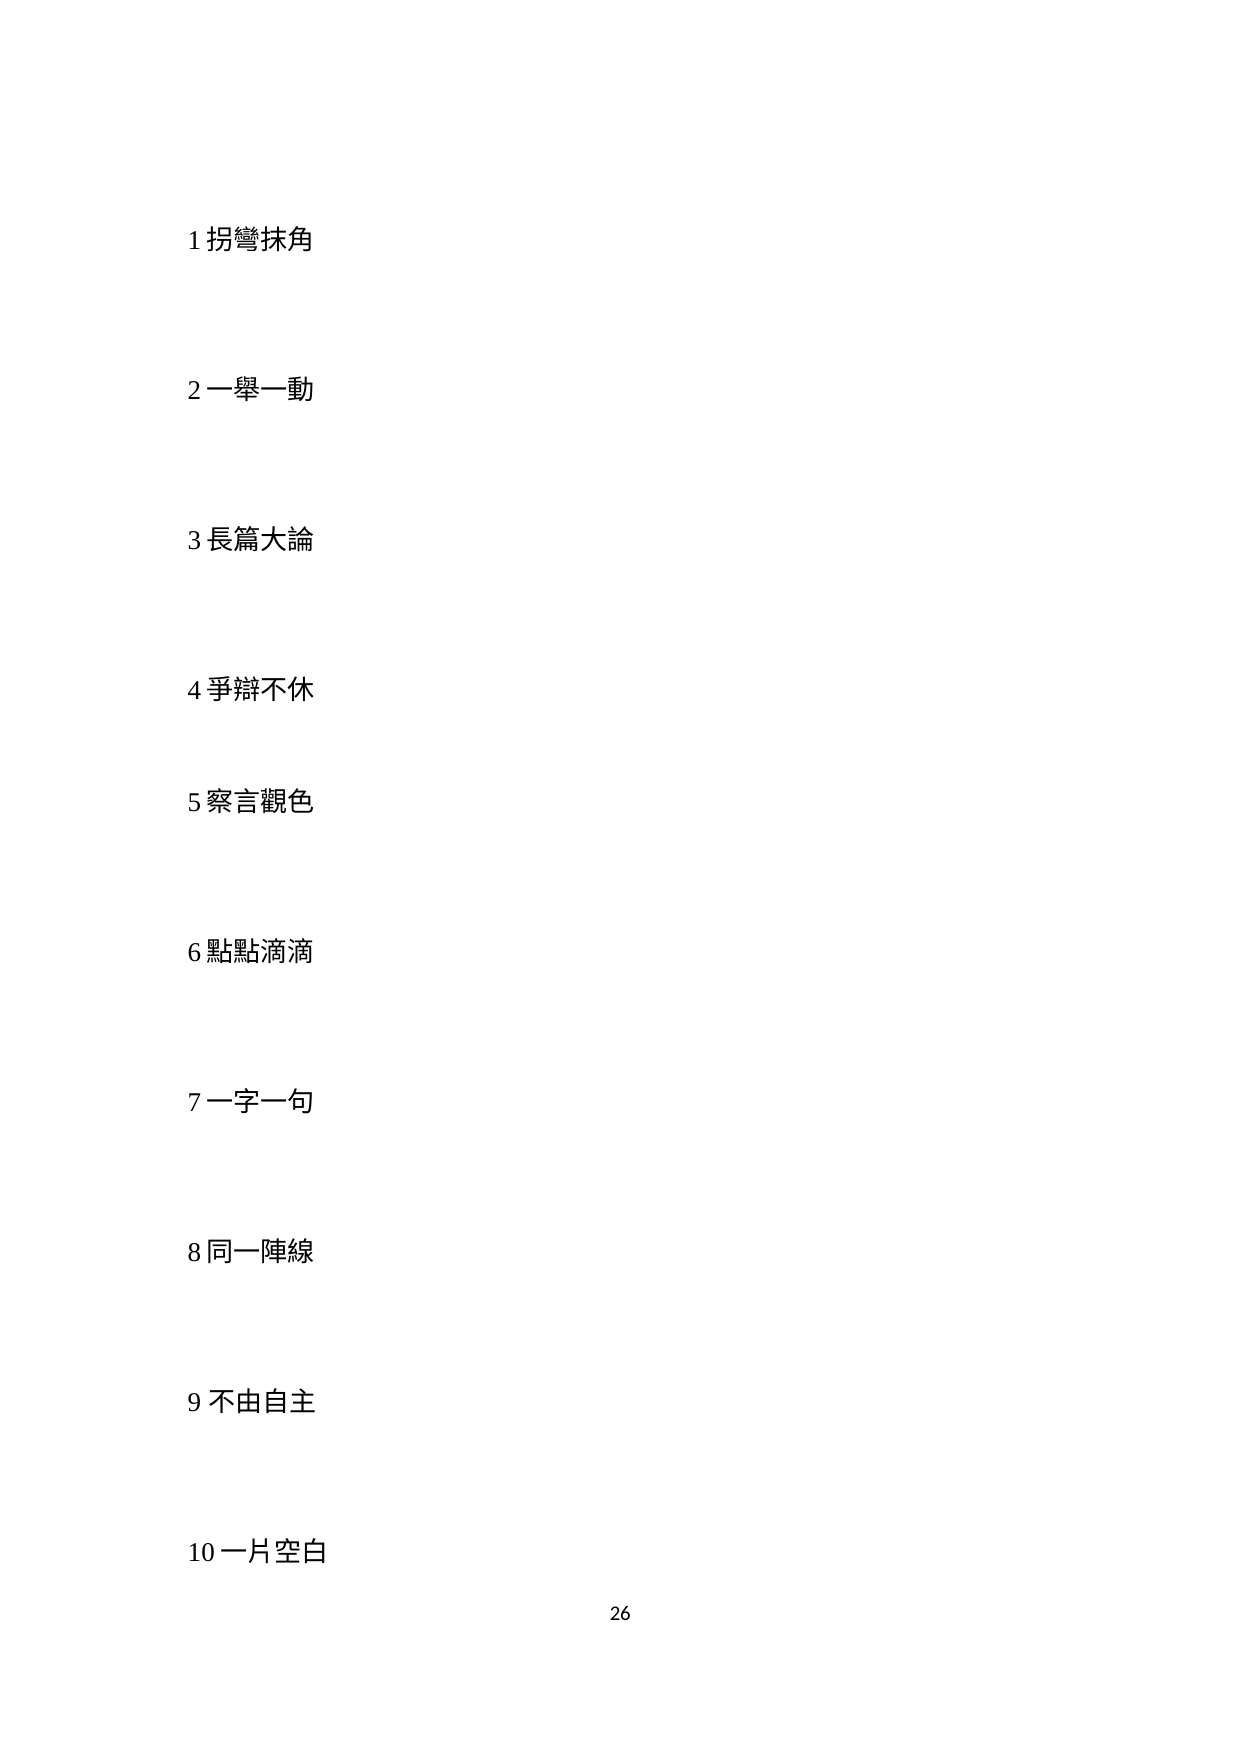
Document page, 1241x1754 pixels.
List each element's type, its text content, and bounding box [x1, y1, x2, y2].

text 10一片空白 [187, 1512, 1053, 1587]
text 9 不由自主 [187, 1362, 1053, 1437]
text 7一字一句 [187, 1062, 1053, 1137]
text 1拐彎抹角 [187, 200, 1053, 275]
text 6點點滴滴 [187, 912, 1053, 987]
text 5察言觀色 [187, 762, 1053, 837]
text 3長篇大論 [187, 500, 1053, 575]
text 4爭辯不休 [187, 650, 1053, 725]
text 2一舉一動 [187, 350, 1053, 425]
text 8同一陣線 [187, 1212, 1053, 1287]
